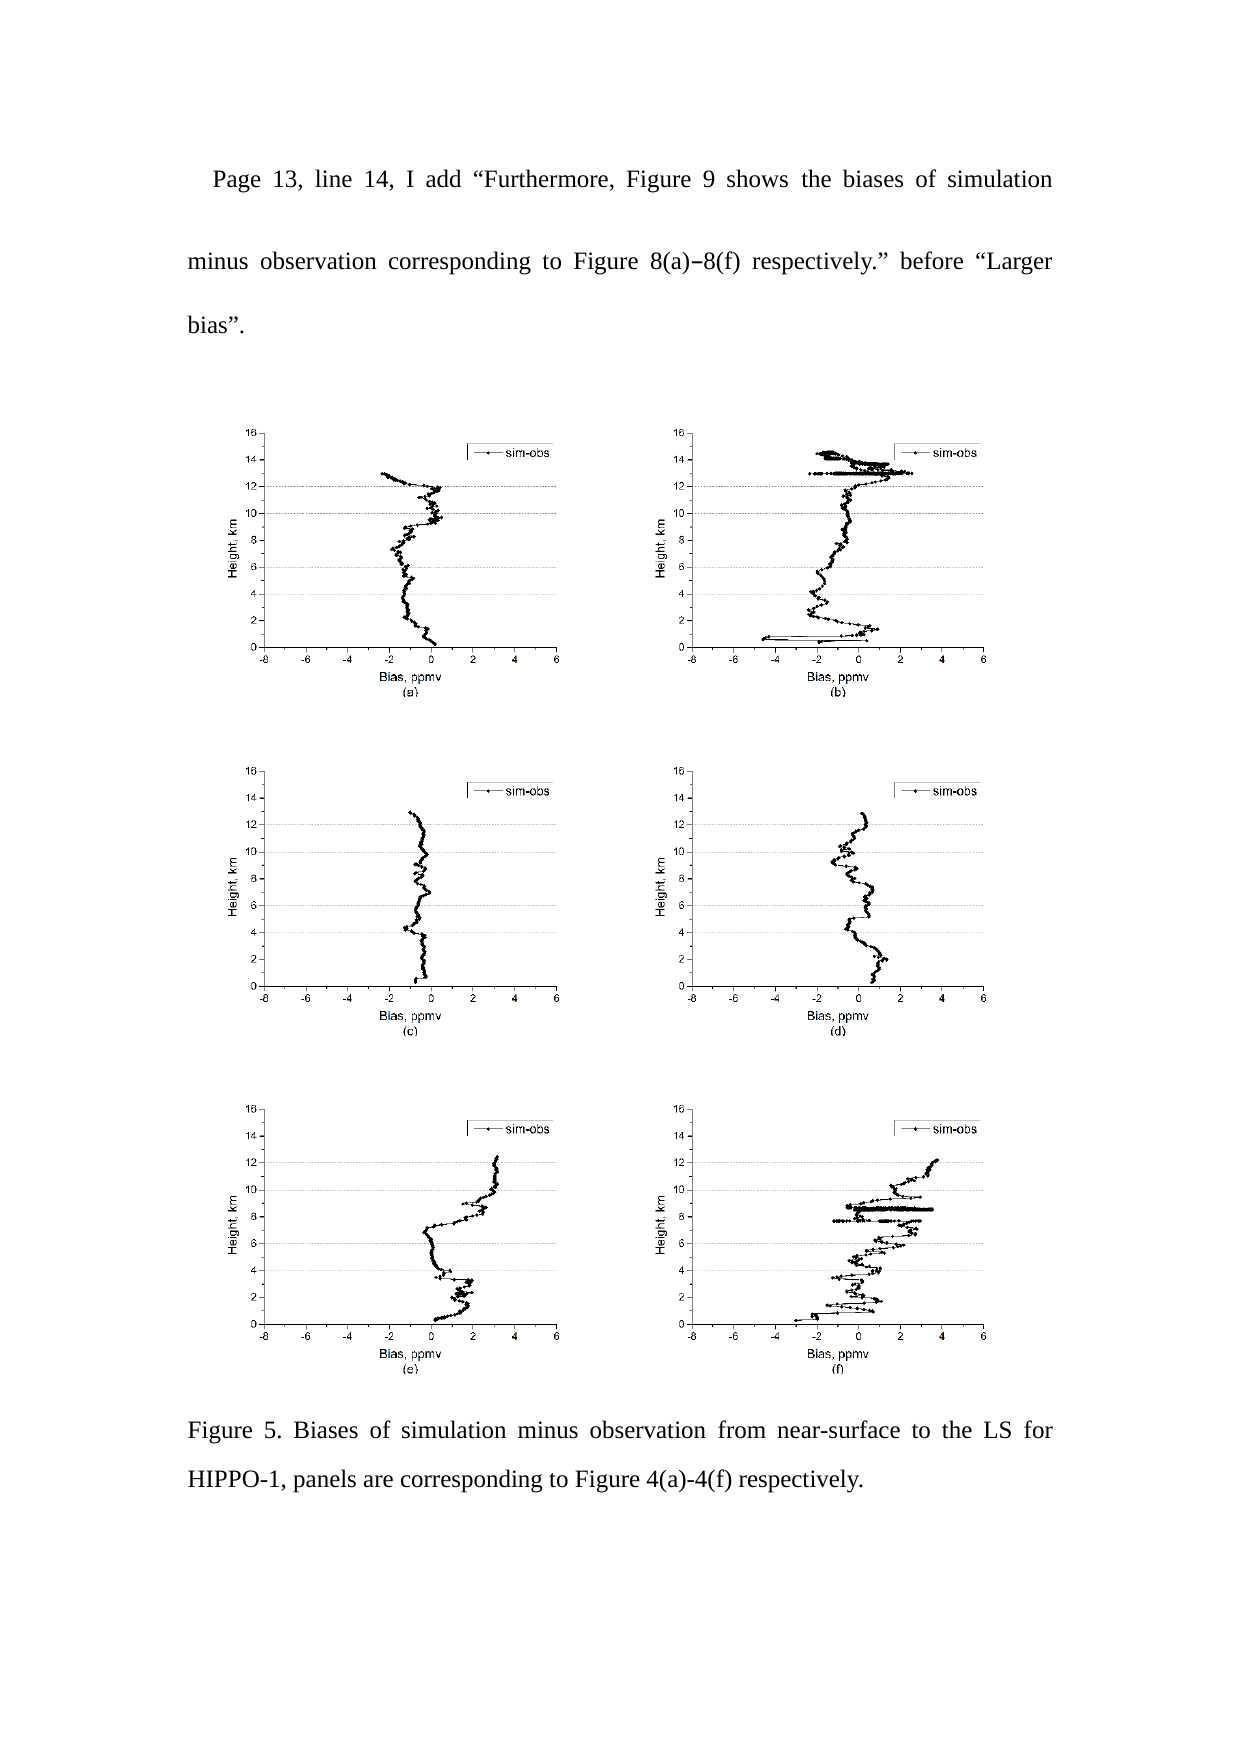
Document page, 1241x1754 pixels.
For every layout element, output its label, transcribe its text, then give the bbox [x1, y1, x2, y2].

text Figure 5. Biases of simulation minus observation from near-surface to the LS for HIPPO-1, panels are corresponding to Figure 4(a)-4(f) respectively. [187, 1413, 1053, 1494]
picture [187, 736, 1043, 1036]
picture [187, 398, 1043, 697]
picture [187, 1075, 1043, 1374]
text Page 13, line 14, I add “Furthermore, Figure 9 shows the biases of simulation minus observation corresponding to Figure 8(a)–8(f) respectively.” before “Larger bias”. [187, 162, 1053, 341]
